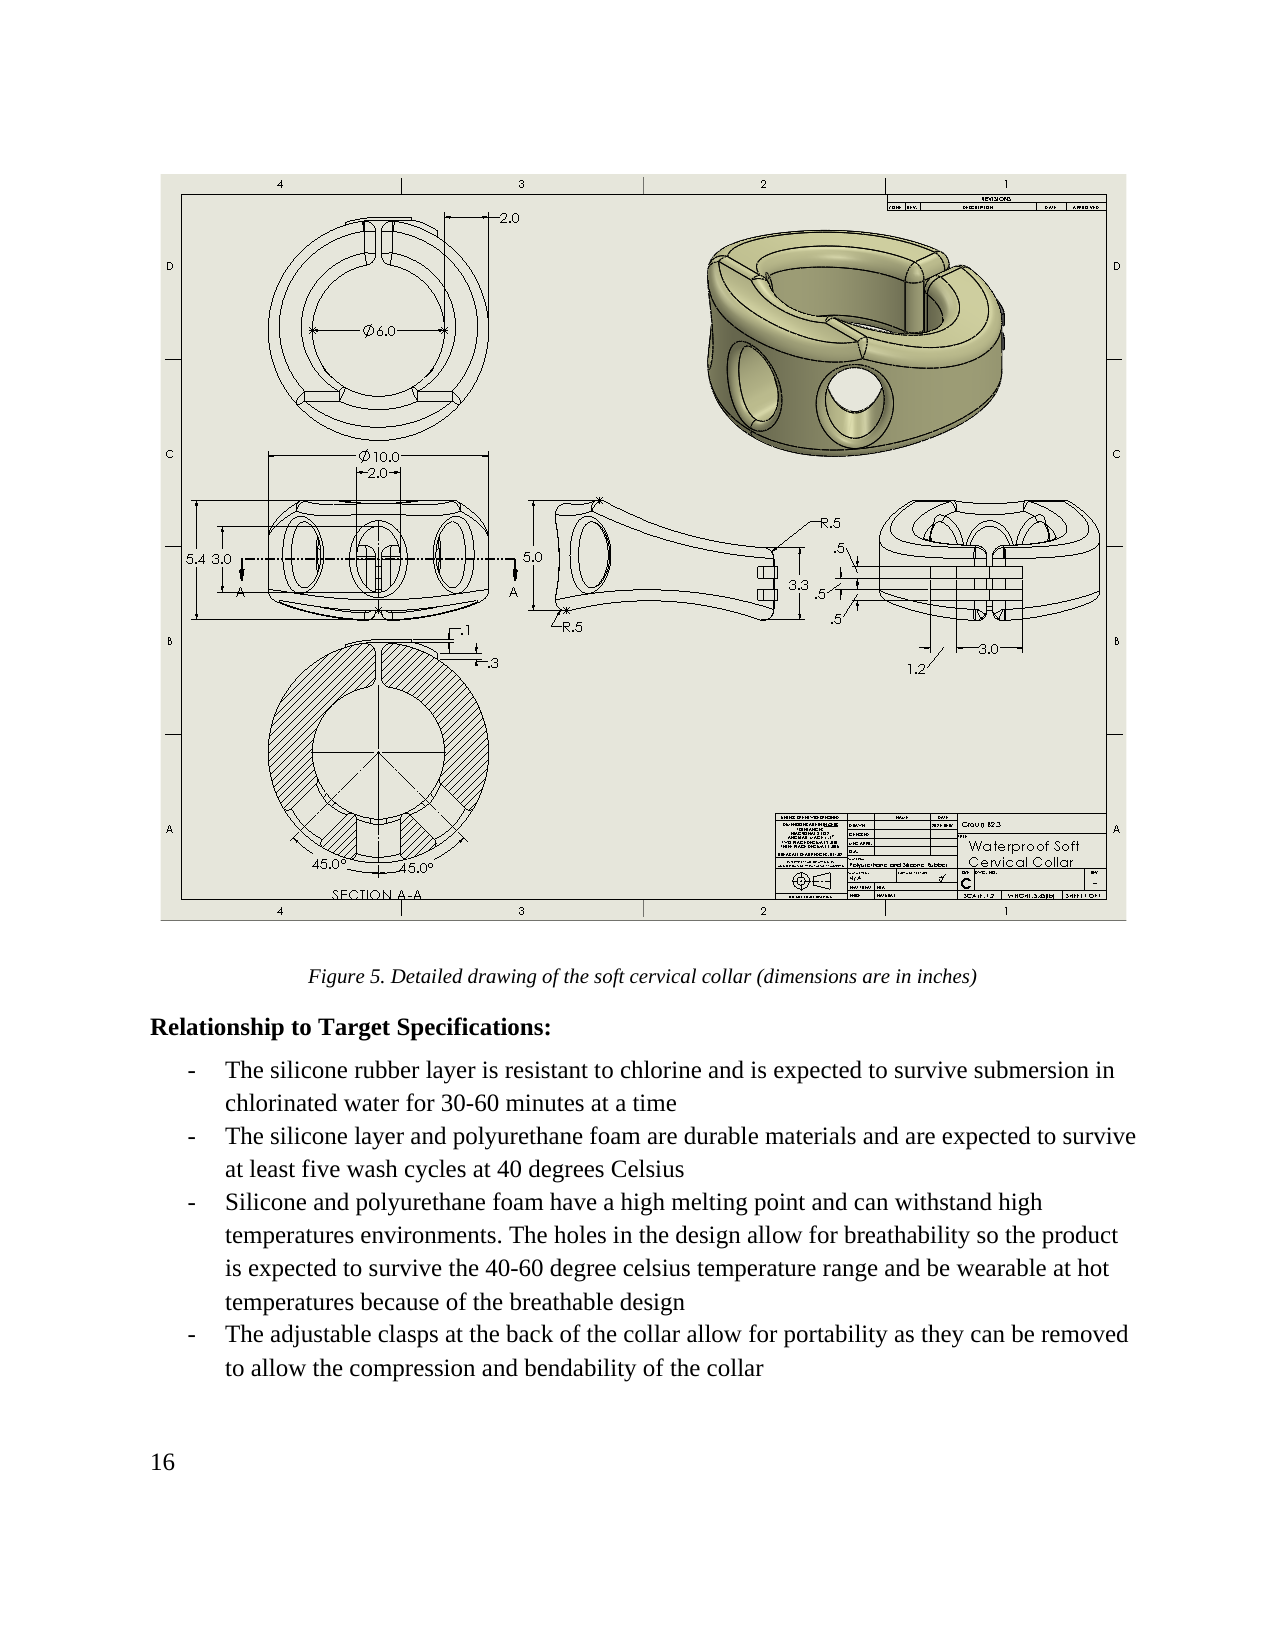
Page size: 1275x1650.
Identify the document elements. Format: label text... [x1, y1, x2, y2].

list The silicone layer and polyurethane foam are durable materials and are expected to survive at least five wash cycles at 40 degrees Celsius [187, 1121, 1137, 1183]
text Relationship to Target Specifications: [150, 1012, 1137, 1041]
picture [160, 174, 1127, 921]
list The adjustable clasps at the back of the collar allow for portability as they can be removed to allow the compression and bendability of the collar [187, 1319, 1137, 1381]
list The silicone rubber layer is resistant to chlorine and is expected to survive submersion in chlorinated water for 30-60 minutes at a time [187, 1055, 1137, 1117]
text Figure 5. Detailed drawing of the soft cervical collar (dimensions are in inches) [150, 964, 1137, 988]
list Silicone and polyurethane foam have a high melting point and can withstand high temperatures environments. The holes in the design allow for breathability so the product is expected to survive the 40-60 degree celsius temperature range and be wearable at hot temperatures because of the breathable design [187, 1187, 1137, 1315]
